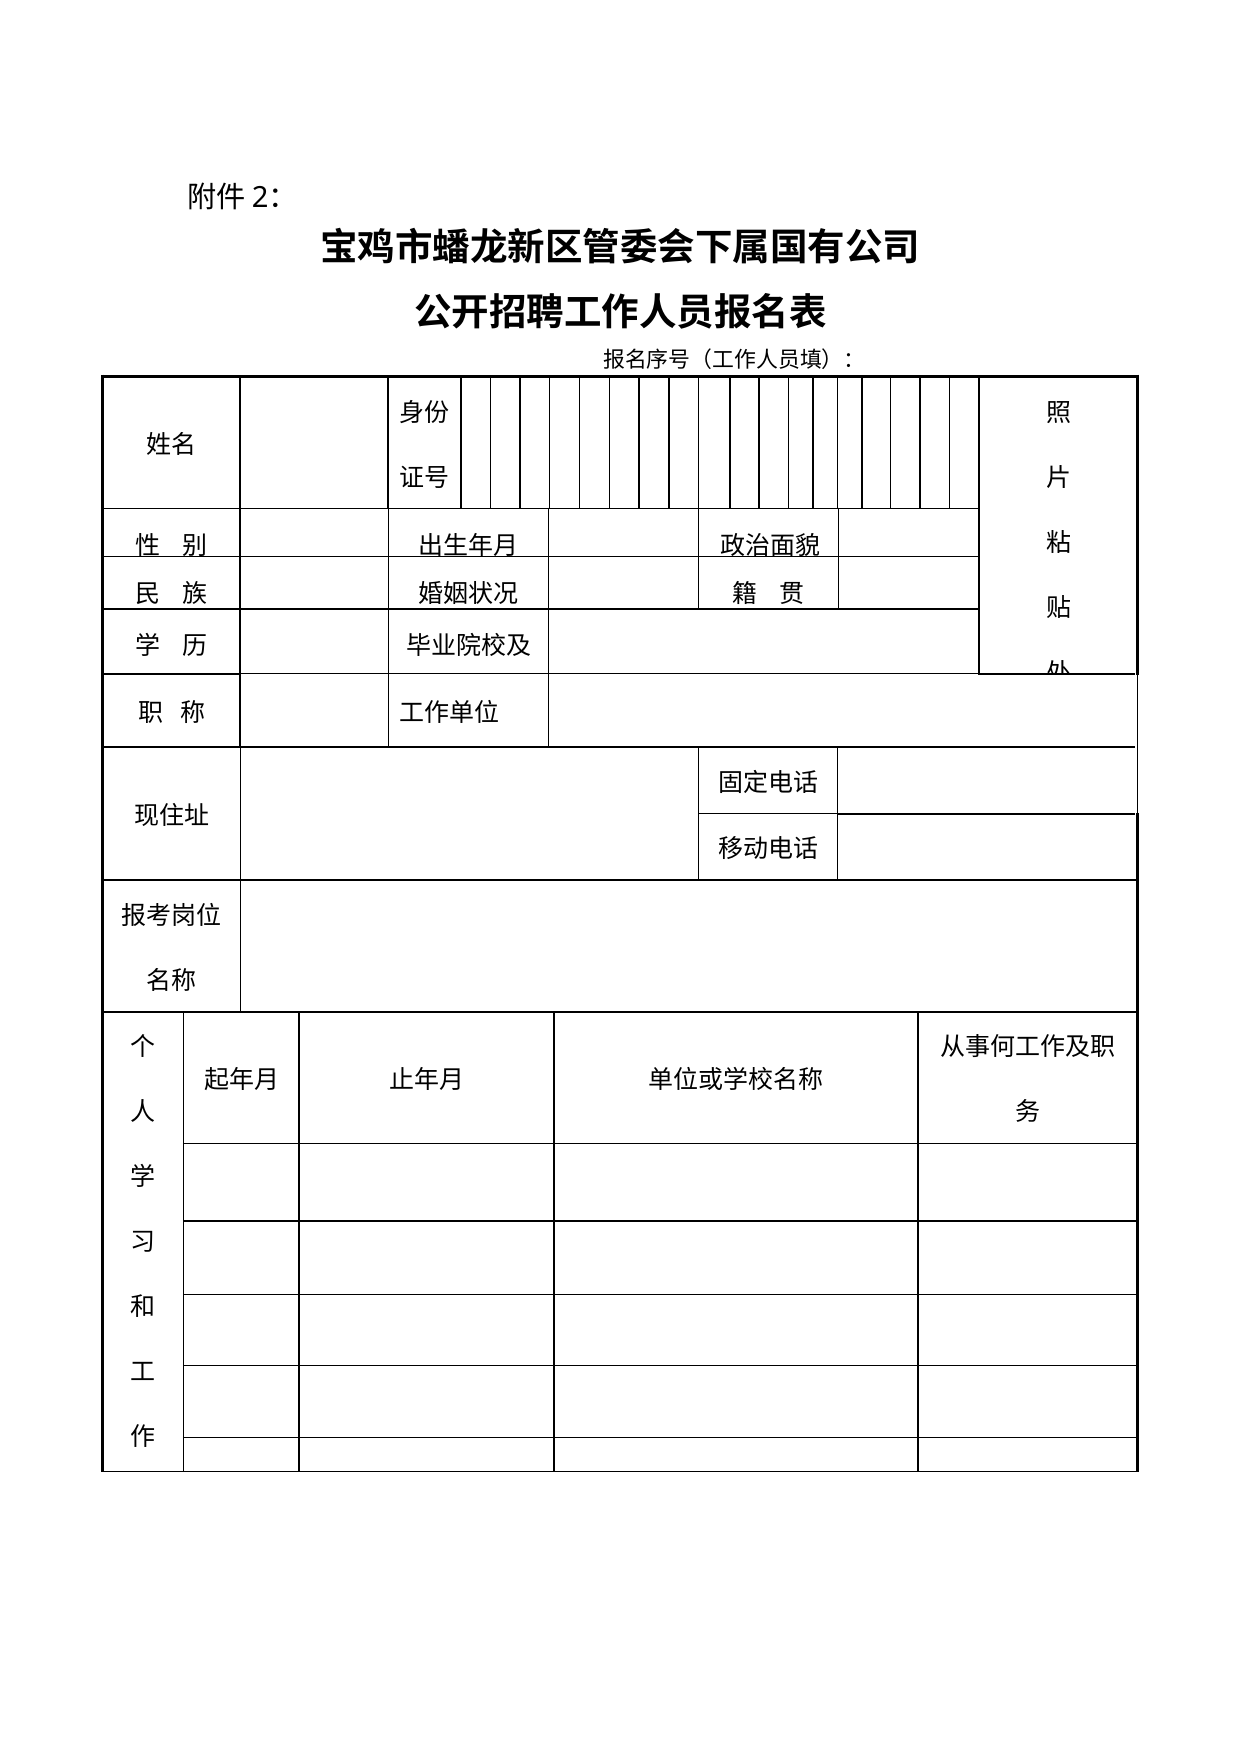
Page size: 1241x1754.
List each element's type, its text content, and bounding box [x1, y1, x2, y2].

title 宝鸡市蟠龙新区管委会下属国有公司 [187, 212, 1053, 277]
table_header [491, 378, 519, 508]
table_cell 毕业院校及 专 业 [389, 610, 548, 673]
table_cell 单位或学校名称 [555, 1013, 917, 1142]
table_header [760, 378, 788, 508]
table_cell [549, 673, 1137, 746]
table_cell [549, 610, 978, 673]
table_cell 政治面貌 [699, 509, 838, 556]
table_cell 籍 贯 [699, 557, 838, 608]
table_cell [300, 1144, 553, 1220]
table_header [731, 378, 758, 508]
table_header [521, 378, 549, 508]
text 公开招聘工作人员报名表 [187, 277, 1053, 342]
table_cell 工作单位 [389, 674, 548, 746]
table_header [950, 378, 978, 508]
table_cell [184, 1144, 298, 1220]
table_cell [555, 1222, 917, 1293]
table_cell [300, 1438, 553, 1471]
text 报名序号（工作人员填）： [187, 342, 1053, 374]
table_cell 固定电话 [699, 748, 837, 813]
table_cell [555, 1144, 917, 1220]
table_cell [919, 1366, 1136, 1437]
table_header [670, 378, 698, 508]
table_cell [241, 748, 698, 879]
table_cell [241, 674, 388, 746]
table_cell [184, 1438, 298, 1471]
table_header 照 片 粘 贴 处 [980, 378, 1136, 673]
table_header [550, 378, 579, 508]
table_cell 个 人 学 习 和 工 作 简 历 [104, 1013, 183, 1471]
table_cell [184, 1295, 298, 1364]
table_cell [300, 1295, 553, 1364]
table_cell [184, 1222, 298, 1293]
table_cell [300, 1366, 553, 1437]
table_cell [549, 557, 698, 608]
table_cell 民 族 [104, 557, 239, 608]
table_cell [919, 1222, 1136, 1293]
table_header [814, 378, 837, 508]
table_cell [241, 610, 388, 673]
table_cell 止年月 [300, 1013, 553, 1142]
table_cell 现住址 [104, 748, 240, 879]
table_cell [919, 1438, 1136, 1471]
table_header [580, 378, 609, 508]
table_cell [555, 1366, 917, 1437]
table_cell 移动电话 [699, 814, 837, 879]
table_cell [549, 509, 698, 556]
table_cell [839, 557, 978, 608]
table_cell [839, 509, 978, 556]
table_cell [838, 813, 1136, 879]
table_cell 婚姻状况 [389, 557, 548, 608]
table_header [462, 378, 490, 508]
table_cell 职 称 [104, 675, 239, 746]
table_cell [300, 1222, 553, 1293]
text 附件2： [187, 187, 1053, 212]
table_cell [555, 1438, 917, 1471]
table_header [863, 378, 890, 508]
table_cell 起年月 [184, 1013, 298, 1142]
table_header 姓名 [104, 378, 239, 508]
table_cell 学 历 [104, 610, 239, 673]
table_cell [555, 1295, 917, 1364]
table_header 身份 证号 [389, 378, 460, 508]
table_cell 从事何工作及职务 [919, 1013, 1136, 1142]
table_header [610, 378, 638, 508]
table_cell [241, 881, 1136, 1011]
table_cell [919, 1295, 1136, 1364]
table_cell 性 别 [104, 509, 239, 556]
table_header [699, 378, 729, 508]
table_cell 出生年月 [389, 509, 548, 556]
table_header [838, 378, 861, 508]
table_cell [838, 746, 1137, 813]
table_cell [184, 1366, 298, 1437]
table_cell [241, 509, 388, 556]
table_cell 报考岗位名称 [104, 881, 240, 1011]
table_cell [241, 557, 388, 608]
table_header [640, 378, 668, 508]
table_header [921, 378, 949, 508]
table_cell [919, 1144, 1136, 1220]
table_header [891, 378, 919, 508]
table_header [241, 378, 387, 508]
table_header [789, 378, 812, 508]
